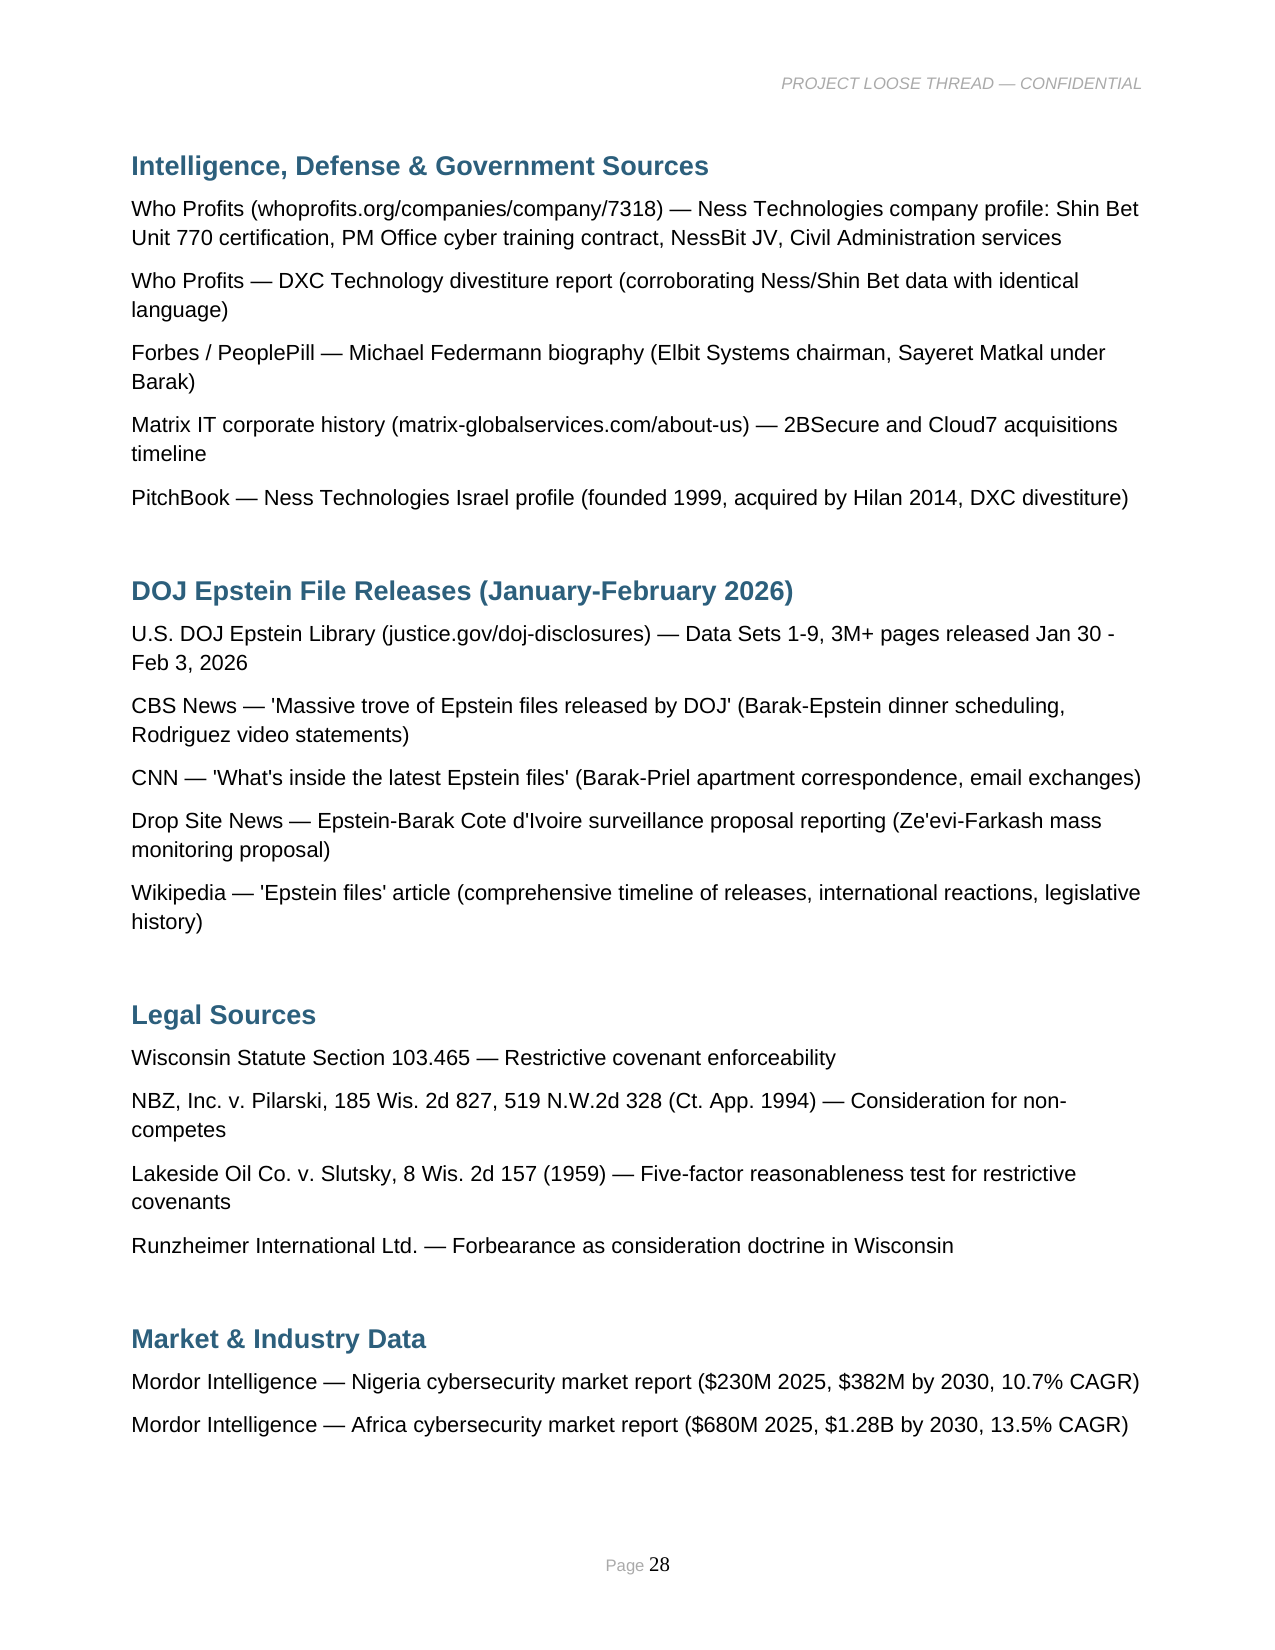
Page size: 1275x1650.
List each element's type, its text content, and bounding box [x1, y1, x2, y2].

subtitle Intelligence, Defense & Government Sources [131, 150, 1144, 181]
text Mordor Intelligence — Nigeria cybersecurity market report ($230M 2025, $382M by 2030, 10.7% CAGR) [131, 1366, 1144, 1395]
text Matrix IT corporate history (matrix-globalservices.com/about-us) — 2BSecure and Cloud7 acquisitions timeline [131, 410, 1144, 467]
text Who Profits (whoprofits.org/companies/company/7318) — Ness Technologies company profile: Shin Bet Unit 770 certification, PM Office cyber training contract, NessBit JV, Civil Administration services [131, 194, 1144, 251]
text CNN — 'What's inside the latest Epstein files' (Barak-Priel apartment correspondence, email exchanges) [131, 762, 1144, 791]
subtitle Market & Industry Data [131, 1323, 1144, 1354]
text Drop Site News — Epstein-Barak Cote d'Ivoire surveillance proposal reporting (Ze'evi-Farkash mass monitoring proposal) [131, 806, 1144, 863]
text NBZ, Inc. v. Pilarski, 185 Wis. 2d 827, 519 N.W.2d 328 (Ct. App. 1994) — Consideration for non-competes [131, 1086, 1144, 1143]
text Lakeside Oil Co. v. Slutsky, 8 Wis. 2d 157 (1959) — Five-factor reasonableness test for restrictive covenants [131, 1158, 1144, 1216]
text PitchBook — Ness Technologies Israel profile (founded 1999, acquired by Hilan 2014, DXC divestiture) [131, 482, 1144, 511]
text Wikipedia — 'Epstein files' article (comprehensive timeline of releases, international reactions, legislative history) [131, 878, 1144, 935]
subtitle DOJ Epstein File Releases (January-February 2026) [131, 574, 1144, 606]
text CBS News — 'Massive trove of Epstein files released by DOJ' (Barak-Epstein dinner scheduling, Rodriguez video statements) [131, 690, 1144, 748]
text Runzheimer International Ltd. — Forbearance as consideration doctrine in Wisconsin [131, 1230, 1144, 1259]
text U.S. DOJ Epstein Library (justice.gov/doj-disclosures) — Data Sets 1-9, 3M+ pages released Jan 30 - Feb 3, 2026 [131, 618, 1144, 676]
text Who Profits — DXC Technology divestiture report (corroborating Ness/Shin Bet data with identical language) [131, 266, 1144, 323]
text Mordor Intelligence — Africa cybersecurity market report ($680M 2025, $1.28B by 2030, 13.5% CAGR) [131, 1410, 1144, 1438]
text Forbes / PeoplePill — Michael Federmann biography (Elbit Systems chairman, Sayeret Matkal under Barak) [131, 338, 1144, 395]
subtitle Legal Sources [131, 999, 1144, 1030]
text Wisconsin Statute Section 103.465 — Restrictive covenant enforceability [131, 1043, 1144, 1071]
